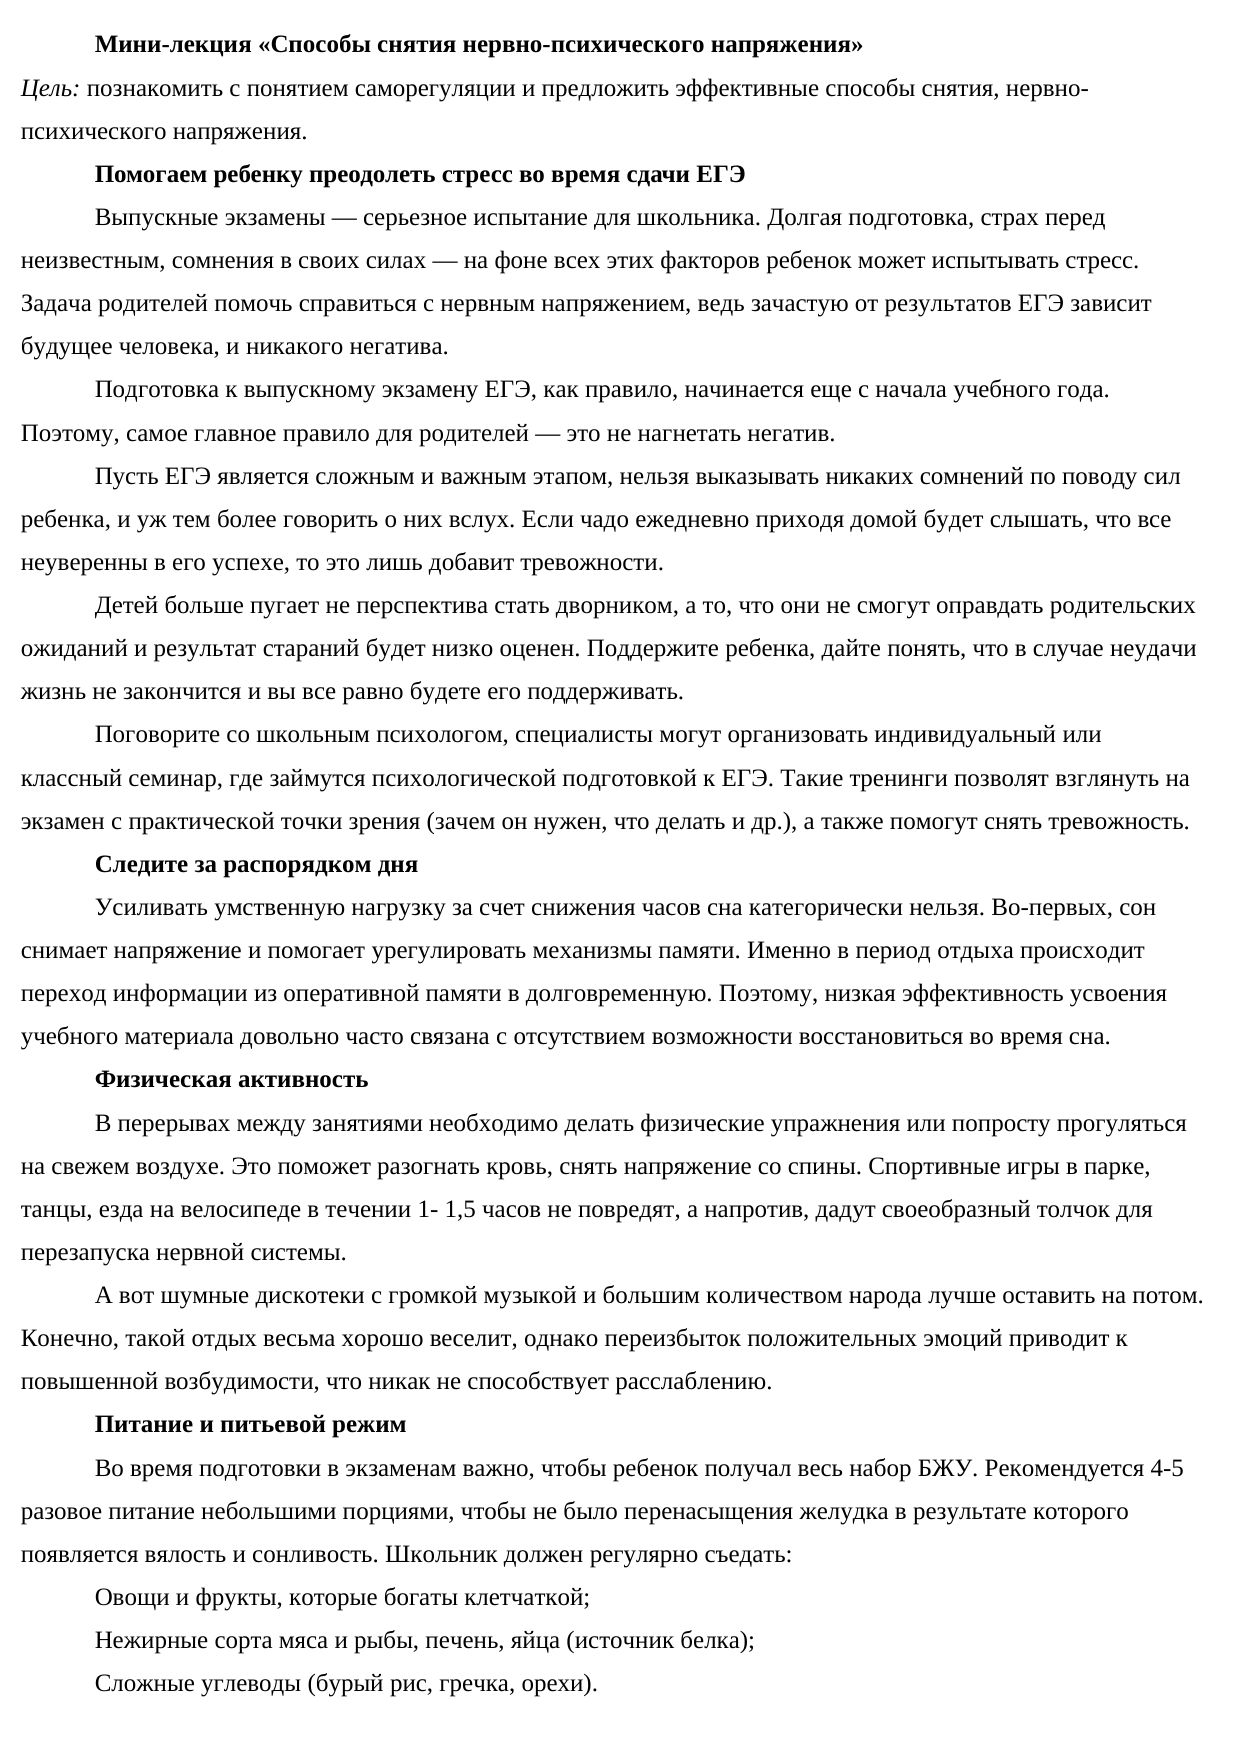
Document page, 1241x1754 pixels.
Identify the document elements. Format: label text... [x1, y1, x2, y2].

text Следите за распорядком дня [21, 849, 1205, 878]
text Пусть ЕГЭ является сложным и важным этапом, нельзя выказывать никаких сомнений по поводу сил ребенка, и уж тем более говорить о них вслух. Если чадо ежедневно приходя домой будет слышать, что все неуверенны в его успехе, то это лишь добавит тревожности. [21, 461, 1205, 576]
text Усиливать умственную нагрузку за счет снижения часов сна категорически нельзя. Во-первых, сон снимает напряжение и помогает урегулировать механизмы памяти. Именно в период отдыха происходит переход информации из оперативной памяти в долговременную. Поэтому, низкая эффективность усвоения учебного материала довольно часто связана с отсутствием возможности восстановиться во время сна. [21, 892, 1205, 1050]
text Поговорите со школьным психологом, специалисты могут организовать индивидуальный или классный семинар, где займутся психологической подготовкой к ЕГЭ. Такие тренинги позволят взглянуть на экзамен с практической точки зрения (зачем он нужен, что делать и др.), а также помогут снять тревожность. [21, 719, 1205, 834]
text Физическая активность [21, 1064, 1205, 1093]
text В перерывах между занятиями необходимо делать физические упражнения или попросту прогуляться на свежем воздухе. Это поможет разогнать кровь, снять напряжение со спины. Спортивные игры в парке, танцы, езда на велосипеде в течении 1- 1,5 часов не повредят, а напротив, дадут своеобразный толчок для перезапуска нервной системы. [21, 1108, 1205, 1266]
text Нежирные сорта мяса и рыбы, печень, яйца (источник белка); [21, 1625, 1205, 1654]
text Выпускные экзамены — серьезное испытание для школьника. Долгая подготовка, страх перед неизвестным, сомнения в своих силах — на фоне всех этих факторов ребенок может испытывать стресс. Задача родителей помочь справиться с нервным напряжением, ведь зачастую от результатов ЕГЭ зависит будущее человека, и никакого негатива. [21, 202, 1205, 360]
text Подготовка к выпускному экзамену ЕГЭ, как правило, начинается еще с начала учебного года. Поэтому, самое главное правило для родителей — это не нагнетать негатив. [21, 374, 1205, 446]
text А вот шумные дискотеки с громкой музыкой и большим количеством народа лучше оставить на потом. Конечно, такой отдых весьма хорошо веселит, однако переизбыток положительных эмоций приводит к повышенной возбудимости, что никак не способствует расслаблению. [21, 1280, 1205, 1395]
text Помогаем ребенку преодолеть стресс во время сдачи ЕГЭ [21, 159, 1205, 188]
text Сложные углеводы (бурый рис, гречка, орехи). [21, 1668, 1205, 1697]
text Во время подготовки в экзаменам важно, чтобы ребенок получал весь набор БЖУ. Рекомендуется 4-5 разовое питание небольшими порциями, чтобы не было перенасыщения желудка в результате которого появляется вялость и сонливость. Школьник должен регулярно съедать: [21, 1453, 1205, 1568]
text Детей больше пугает не перспектива стать дворником, а то, что они не смогут оправдать родительских ожиданий и результат стараний будет низко оценен. Поддержите ребенка, дайте понять, что в случае неудачи жизнь не закончится и вы все равно будете его поддерживать. [21, 590, 1205, 705]
text Мини-лекция «Способы снятия нервно-психического напряжения» Цель: познакомить с понятием саморегуляции и предложить эффективные способы снятия, нервно-психического напряжения. [21, 29, 1205, 144]
text Питание и питьевой режим [21, 1409, 1205, 1438]
text Овощи и фрукты, которые богаты клетчаткой; [21, 1582, 1205, 1611]
